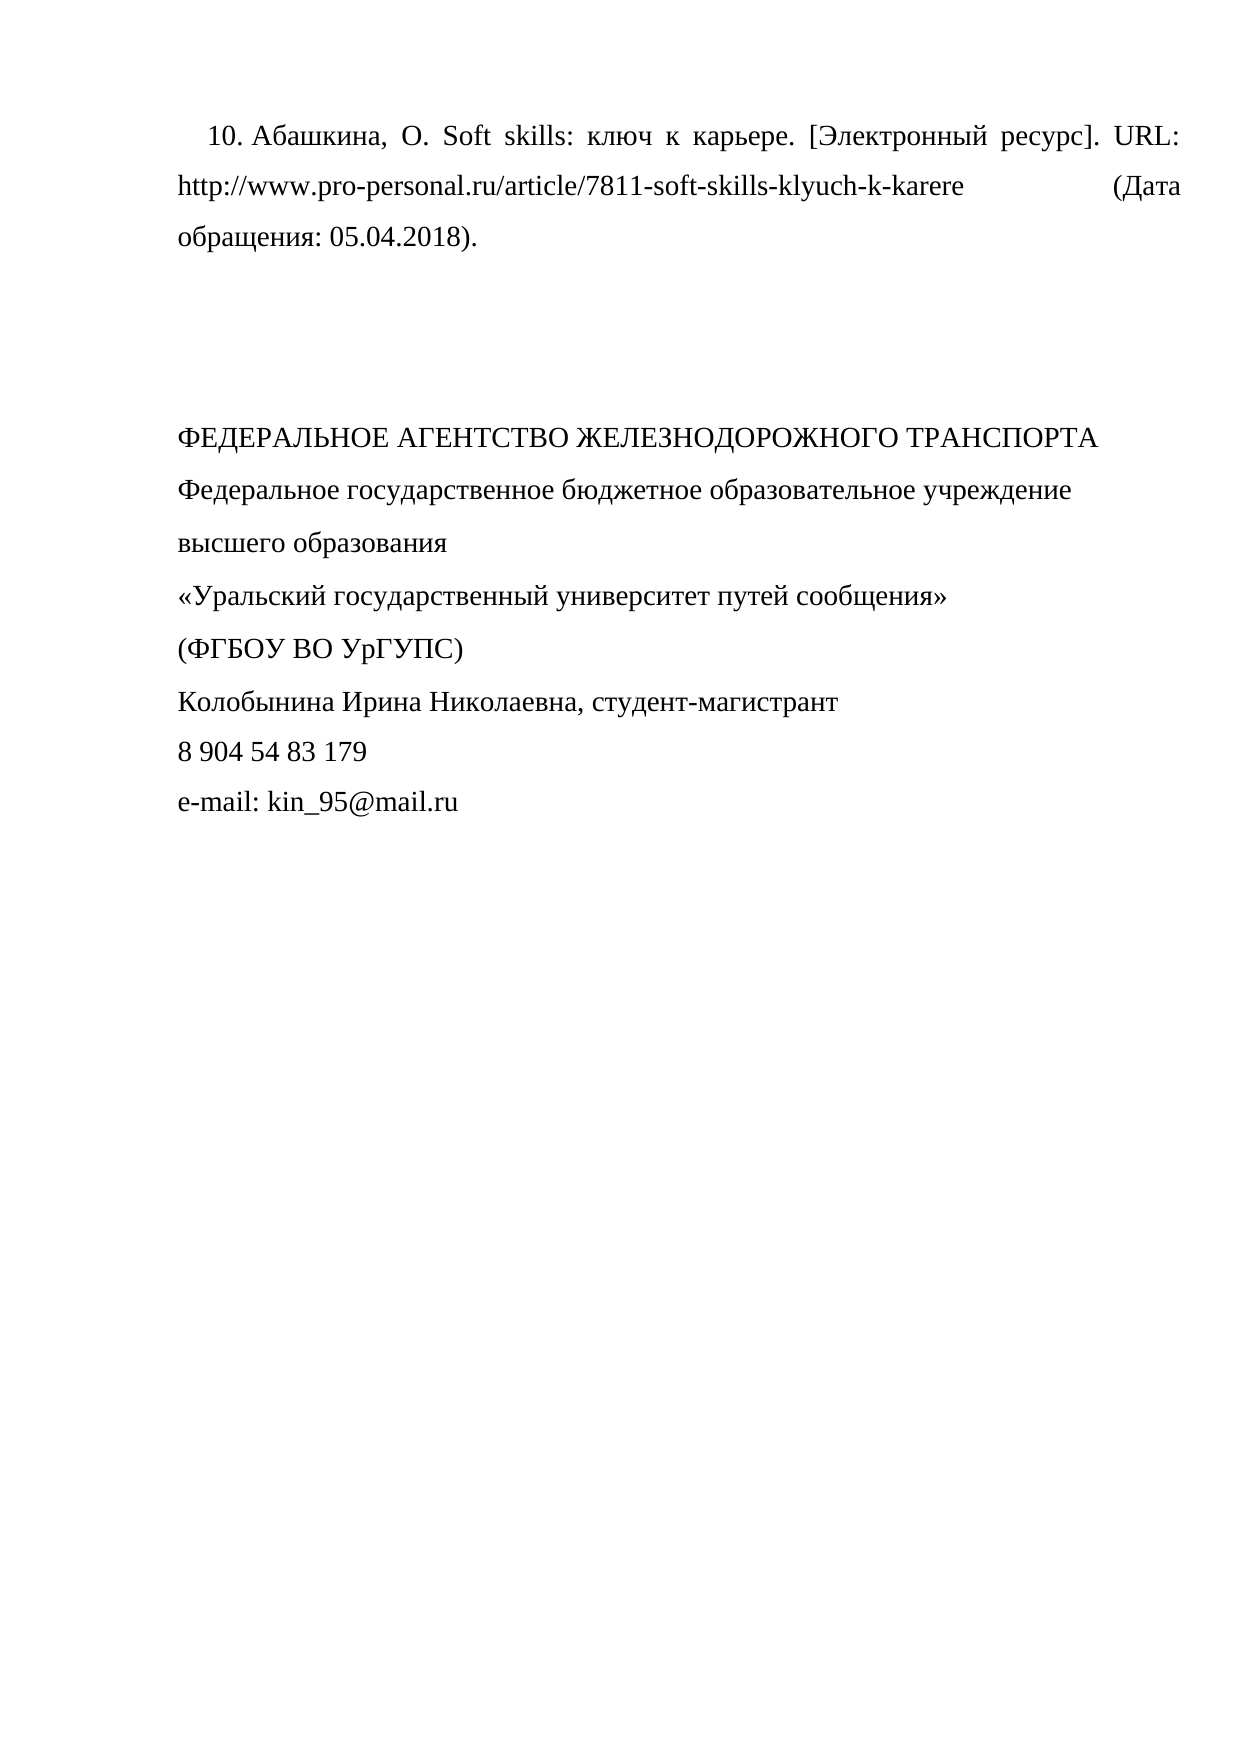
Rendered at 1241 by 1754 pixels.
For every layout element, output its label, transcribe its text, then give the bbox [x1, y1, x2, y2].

text высшего образования [177, 525, 1152, 559]
list ФЕДЕРАЛЬНОЕ АГЕНТСТВО ЖЕЛЕЗНОДОРОЖНОГО ТРАНСПОРТА [177, 420, 1152, 453]
text (ФГБОУ ВО УрГУПС) [177, 631, 1152, 664]
text «Уральский государственный университет путей сообщения» [177, 578, 1152, 612]
text e-mail: kin_95@mail.ru [177, 784, 1152, 818]
text Федеральное государственное бюджетное образовательное учреждение [177, 472, 1152, 506]
text 8 904 54 83 179 [177, 734, 1152, 768]
text Колобынина Ирина Николаевна, студент-магистрант [177, 684, 1152, 717]
list Абашкина, О. Soft skills: ключ к карьере. [Электронный ресурс]. URL: http://www.pro-personal.ru/article/7811-soft-skills-klyuch-k-karere (Дата обращения: 05.04.2018). [177, 118, 1181, 252]
